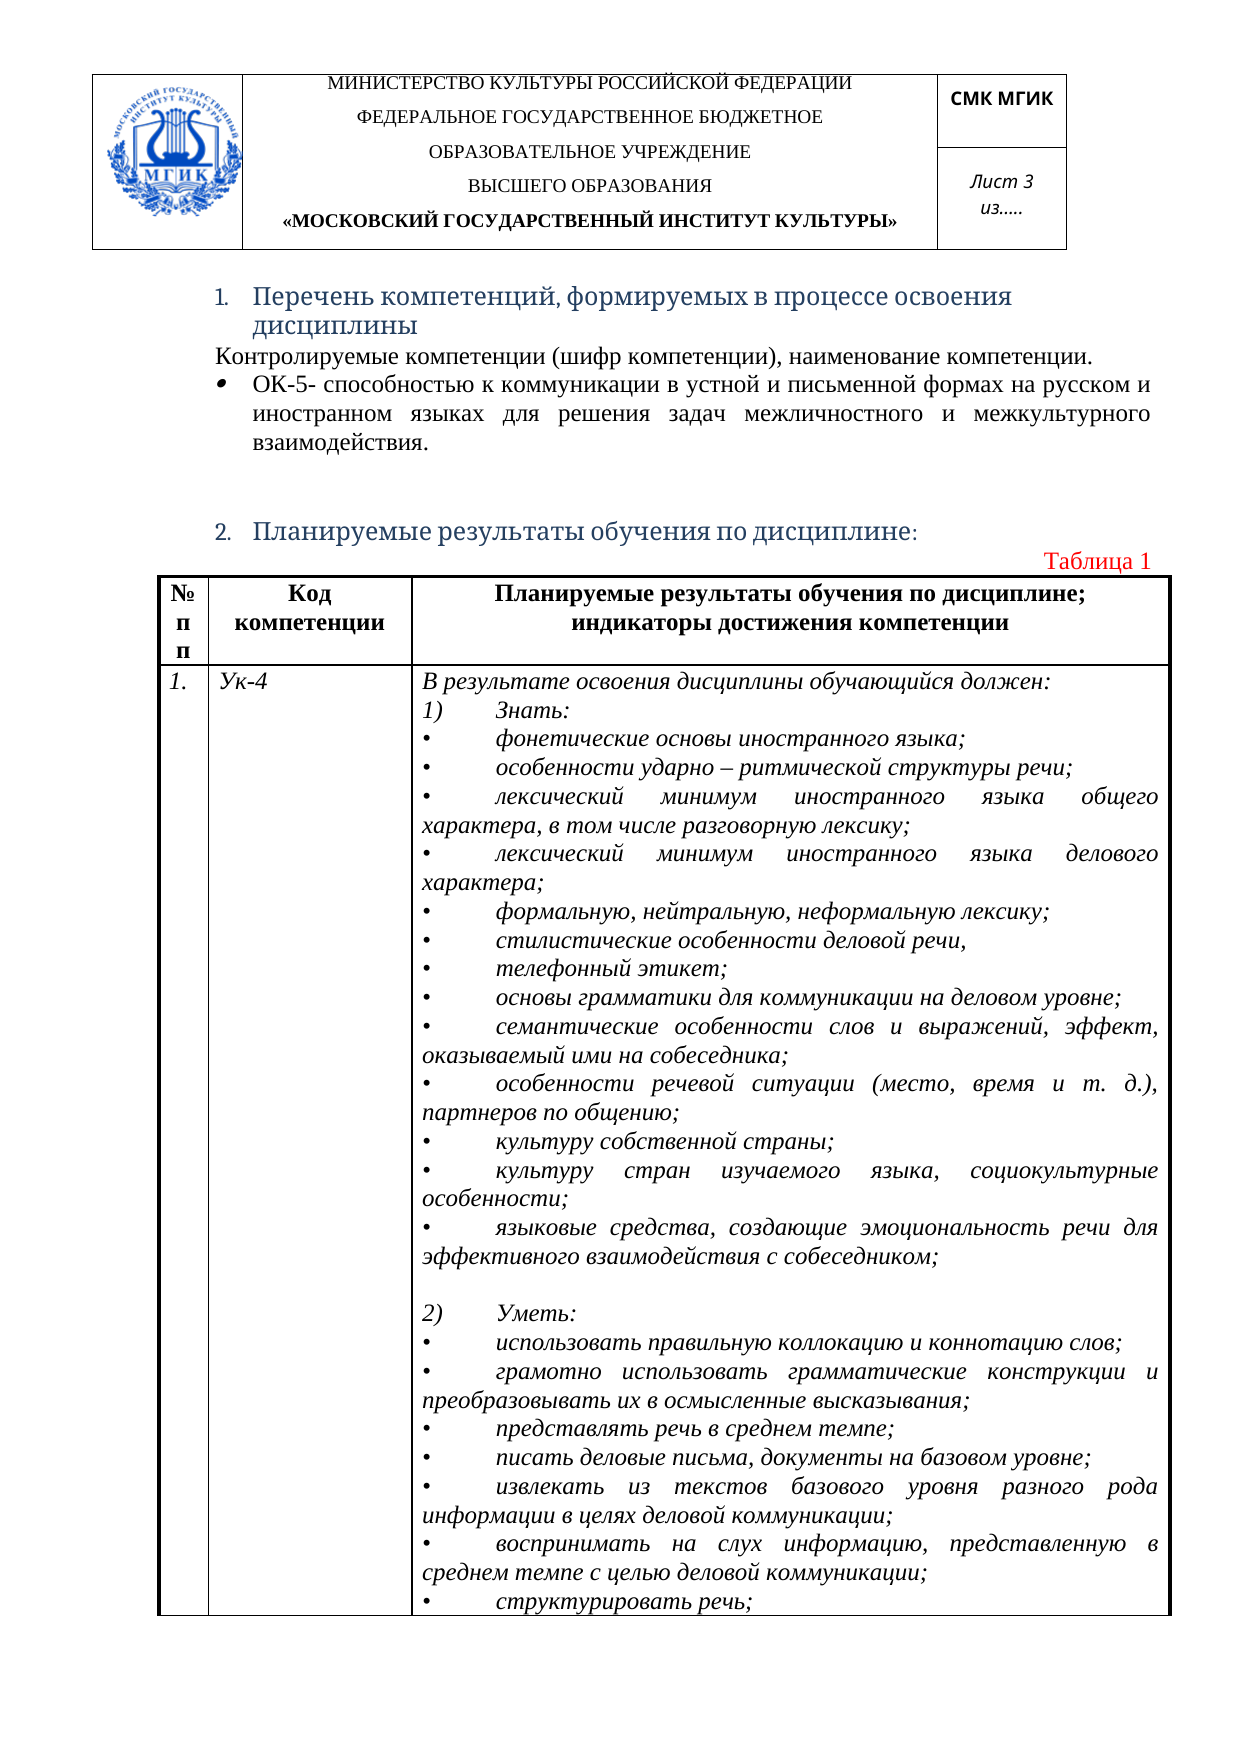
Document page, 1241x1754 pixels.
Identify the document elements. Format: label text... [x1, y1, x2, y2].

picture [102, 74, 243, 241]
subtitle Перечень компетенций, формируемых в процессе освоения дисциплины [215, 283, 1152, 341]
text Таблица 1 [177, 546, 1152, 575]
table_header Код компетенции [209, 578, 411, 664]
list ОК-5- способностью к коммуникации в устной и письменной формах на русском и иностранном языках для решения задач межличностного и межкультурного взаимодействия. [215, 369, 1152, 456]
table_cell Ук-4 [209, 666, 411, 1615]
table_cell 1. [161, 666, 208, 1615]
text Контролируемые компетенции (шифр компетенции), наименование компетенции. [215, 341, 1152, 369]
table_header Планируемые результаты обучения по дисциплине; индикаторы достижения компетенции [413, 578, 1168, 664]
table_header № пп [161, 578, 208, 664]
subtitle Планируемые результаты обучения по дисциплине: [215, 517, 1152, 546]
